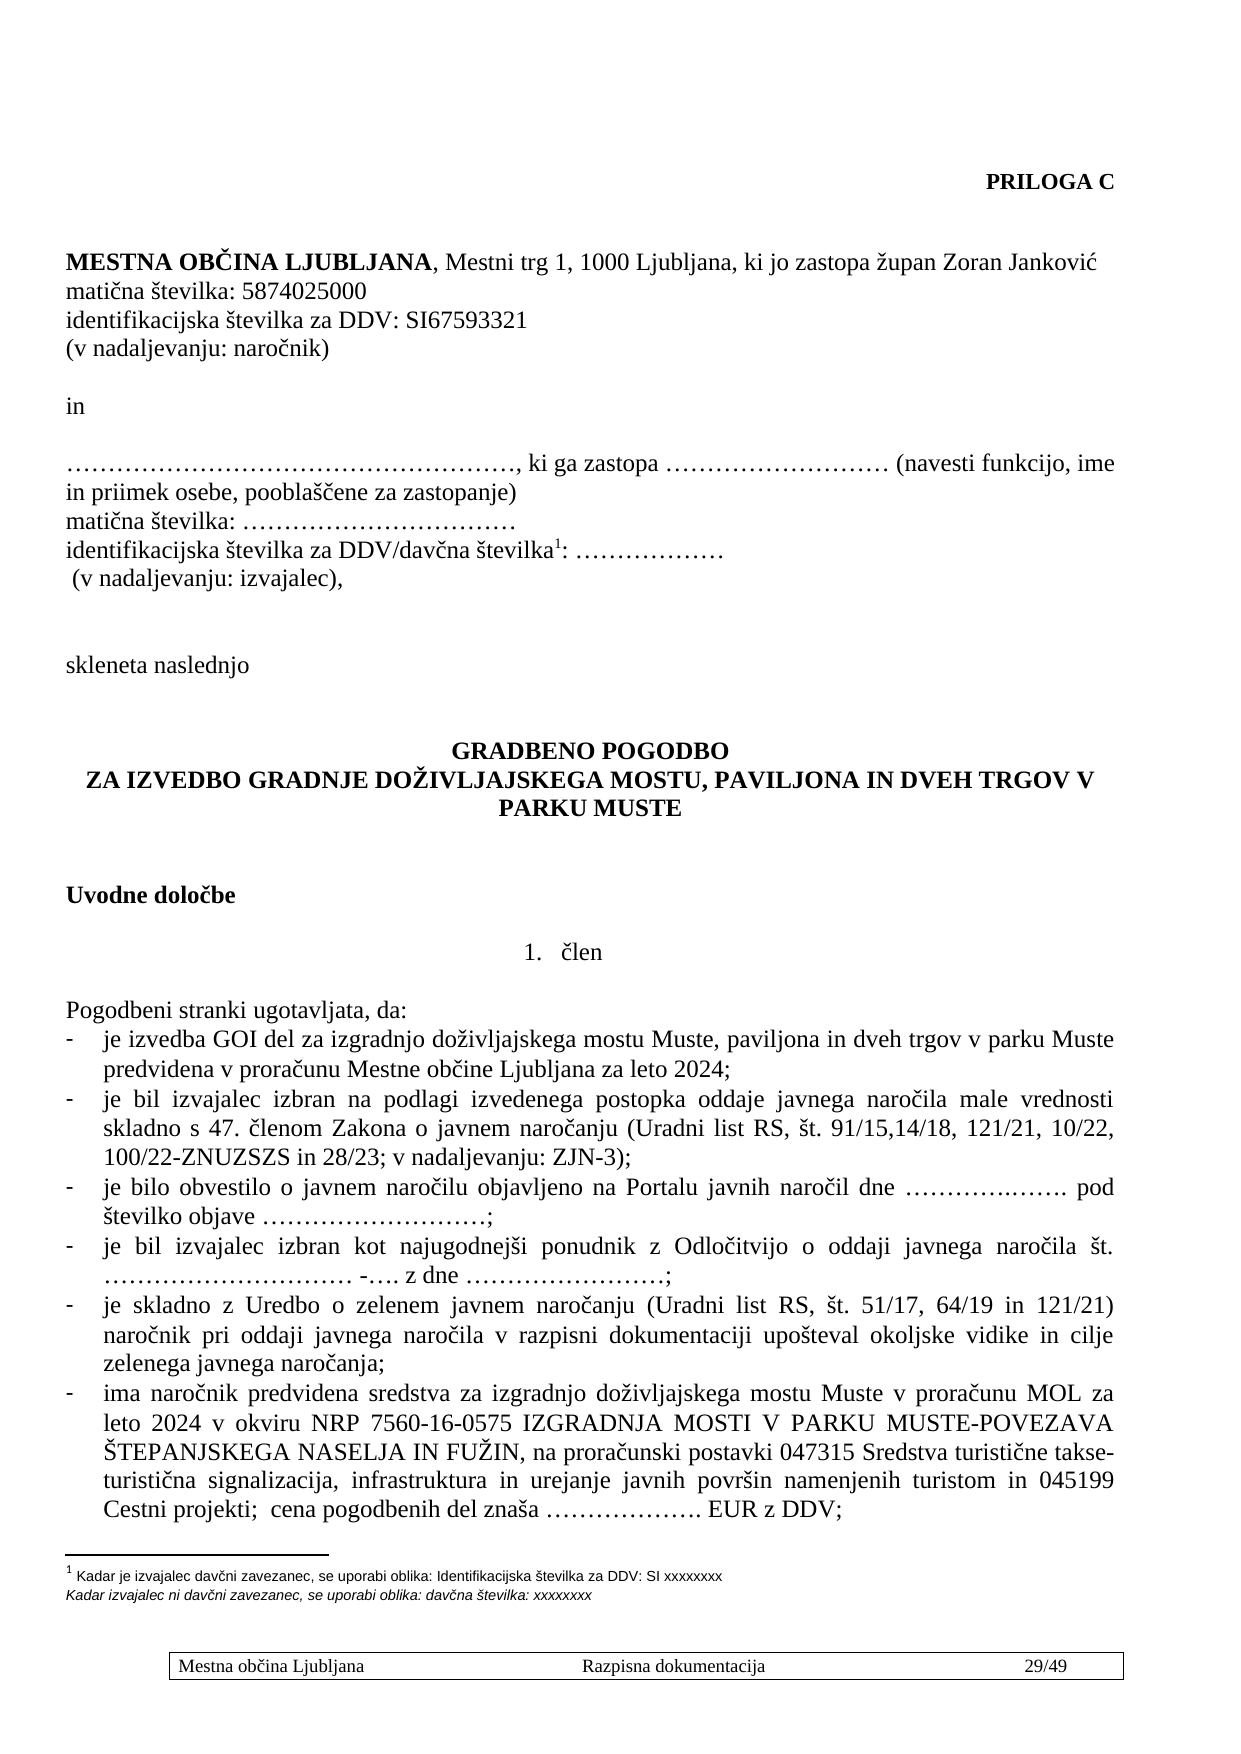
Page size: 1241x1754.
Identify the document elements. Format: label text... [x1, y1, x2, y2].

list je bil izvajalec izbran na podlagi izvedenega postopka oddaje javnega naročila male vrednosti skladno s 47. členom Zakona o javnem naročanju (Uradni list RS, št. 91/15,14/18, 121/21, 10/22, 100/22-ZNUZSZS in 28/23; v nadaljevanju: ZJN-3); [66, 1083, 1115, 1171]
text ZA IZVEDBO GRADNJE DOŽIVLJAJSKEGA MOSTU, PAVILJONA IN DVEH TRGOV V PARKU MUSTE [66, 765, 1115, 822]
list je bil izvajalec izbran kot najugodnejši ponudnik z Odločitvijo o oddaji javnega naročila št. ………………………… -…. z dne ……………………; [66, 1230, 1115, 1289]
text skleneta naslednjo [66, 650, 1115, 678]
text in [66, 391, 1115, 420]
text Pogodbeni stranki ugotavljata, da: [66, 995, 1115, 1023]
text matična številka: …………………………… [66, 506, 1115, 535]
list je izvedba GOI del za izgradnjo doživljajskega mostu Muste, paviljona in dveh trgov v parku Muste predvidena v proračunu Mestne občine Ljubljana za leto 2024; [66, 1023, 1115, 1083]
text identifikacijska številka za DDV: SI67593321 [66, 305, 1115, 333]
text MESTNA OBČINA LJUBLJANA, Mestni trg 1, 1000 Ljubljana, ki jo zastopa župan Zoran Janković [66, 247, 1115, 276]
text GRADBENO POGODBO [66, 736, 1115, 765]
list ima naročnik predvidena sredstva za izgradnjo doživljajskega mostu Muste v proračunu MOL za leto 2024 v okviru NRP 7560-16-0575 IZGRADNJA MOSTI V PARKU MUSTE-POVEZAVA ŠTEPANJSKEGA NASELJA IN FUŽIN, na proračunski postavki 047315 Sredstva turistične takse-turistična signalizacija, infrastruktura in urejanje javnih površin namenjenih turistom in 045199 Cestni projekti; cena pogodbenih del znaša ………………. EUR z DDV; [66, 1377, 1115, 1523]
text identifikacijska številka za DDV/davčna številka: ……………… [66, 535, 1115, 563]
text matična številka: 5874025000 [66, 276, 1115, 305]
list je skladno z Uredbo o zelenem javnem naročanju (Uradni list RS, št. 51/17, 64/19 in 121/21) naročnik pri oddaji javnega naročila v razpisni dokumentaciji upošteval okoljske vidike in cilje zelenega javnega naročanja; [66, 1289, 1115, 1377]
text ………………………………………………, ki ga zastopa ……………………… (navesti funkcijo, ime in priimek osebe, pooblaščene za zastopanje) [66, 448, 1115, 506]
list člen [523, 937, 1115, 966]
text PRILOGA C [66, 168, 1115, 194]
text Uvodne določbe [66, 880, 1115, 908]
list je bilo obvestilo o javnem naročilu objavljeno na Portalu javnih naročil dne ………….……. pod številko objave ………………………; [66, 1171, 1115, 1230]
text (v nadaljevanju: naročnik) [66, 333, 1115, 362]
text (v nadaljevanju: izvajalec), [66, 563, 1115, 592]
